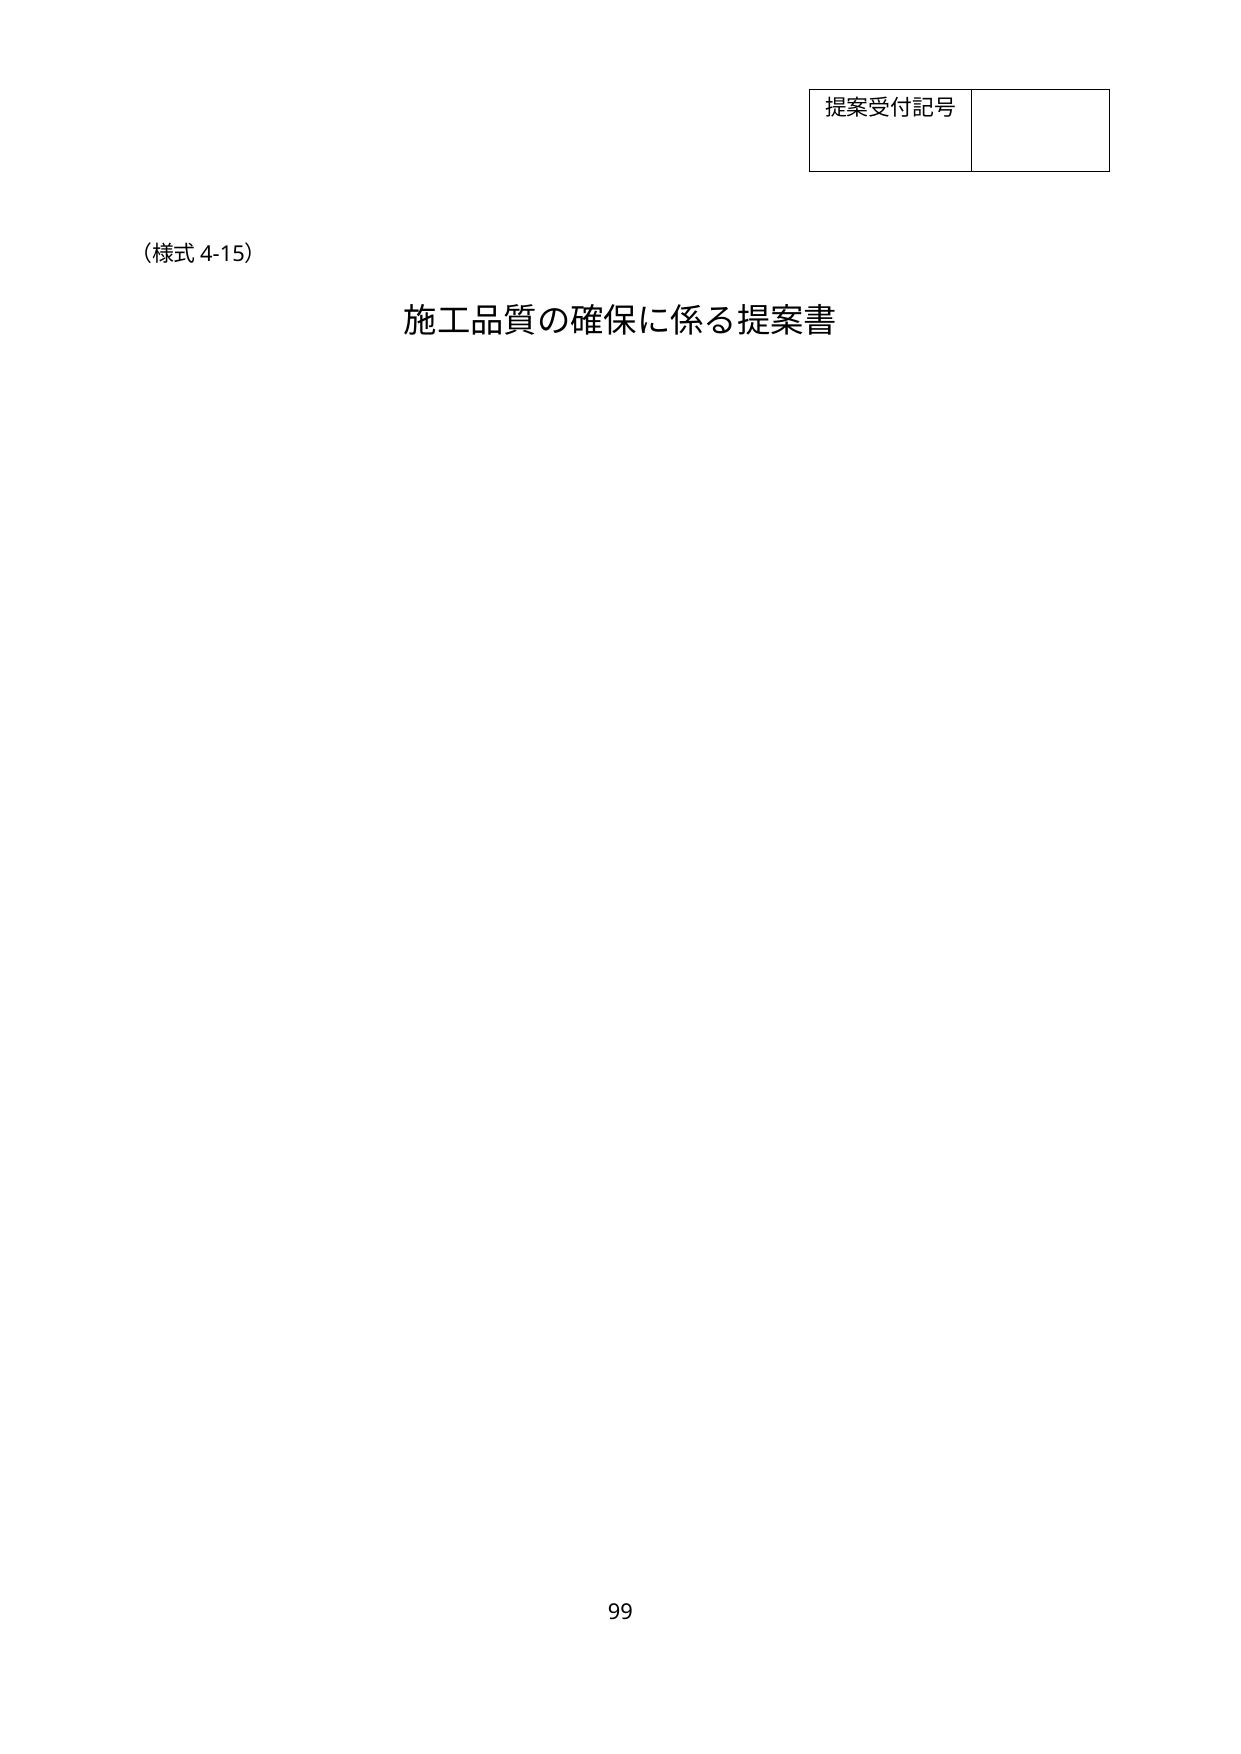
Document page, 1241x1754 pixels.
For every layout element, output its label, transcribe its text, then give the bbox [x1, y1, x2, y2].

text （様式4-15） [130, 236, 1110, 268]
text 施工品質の確保に係る提案書 [130, 293, 1110, 342]
